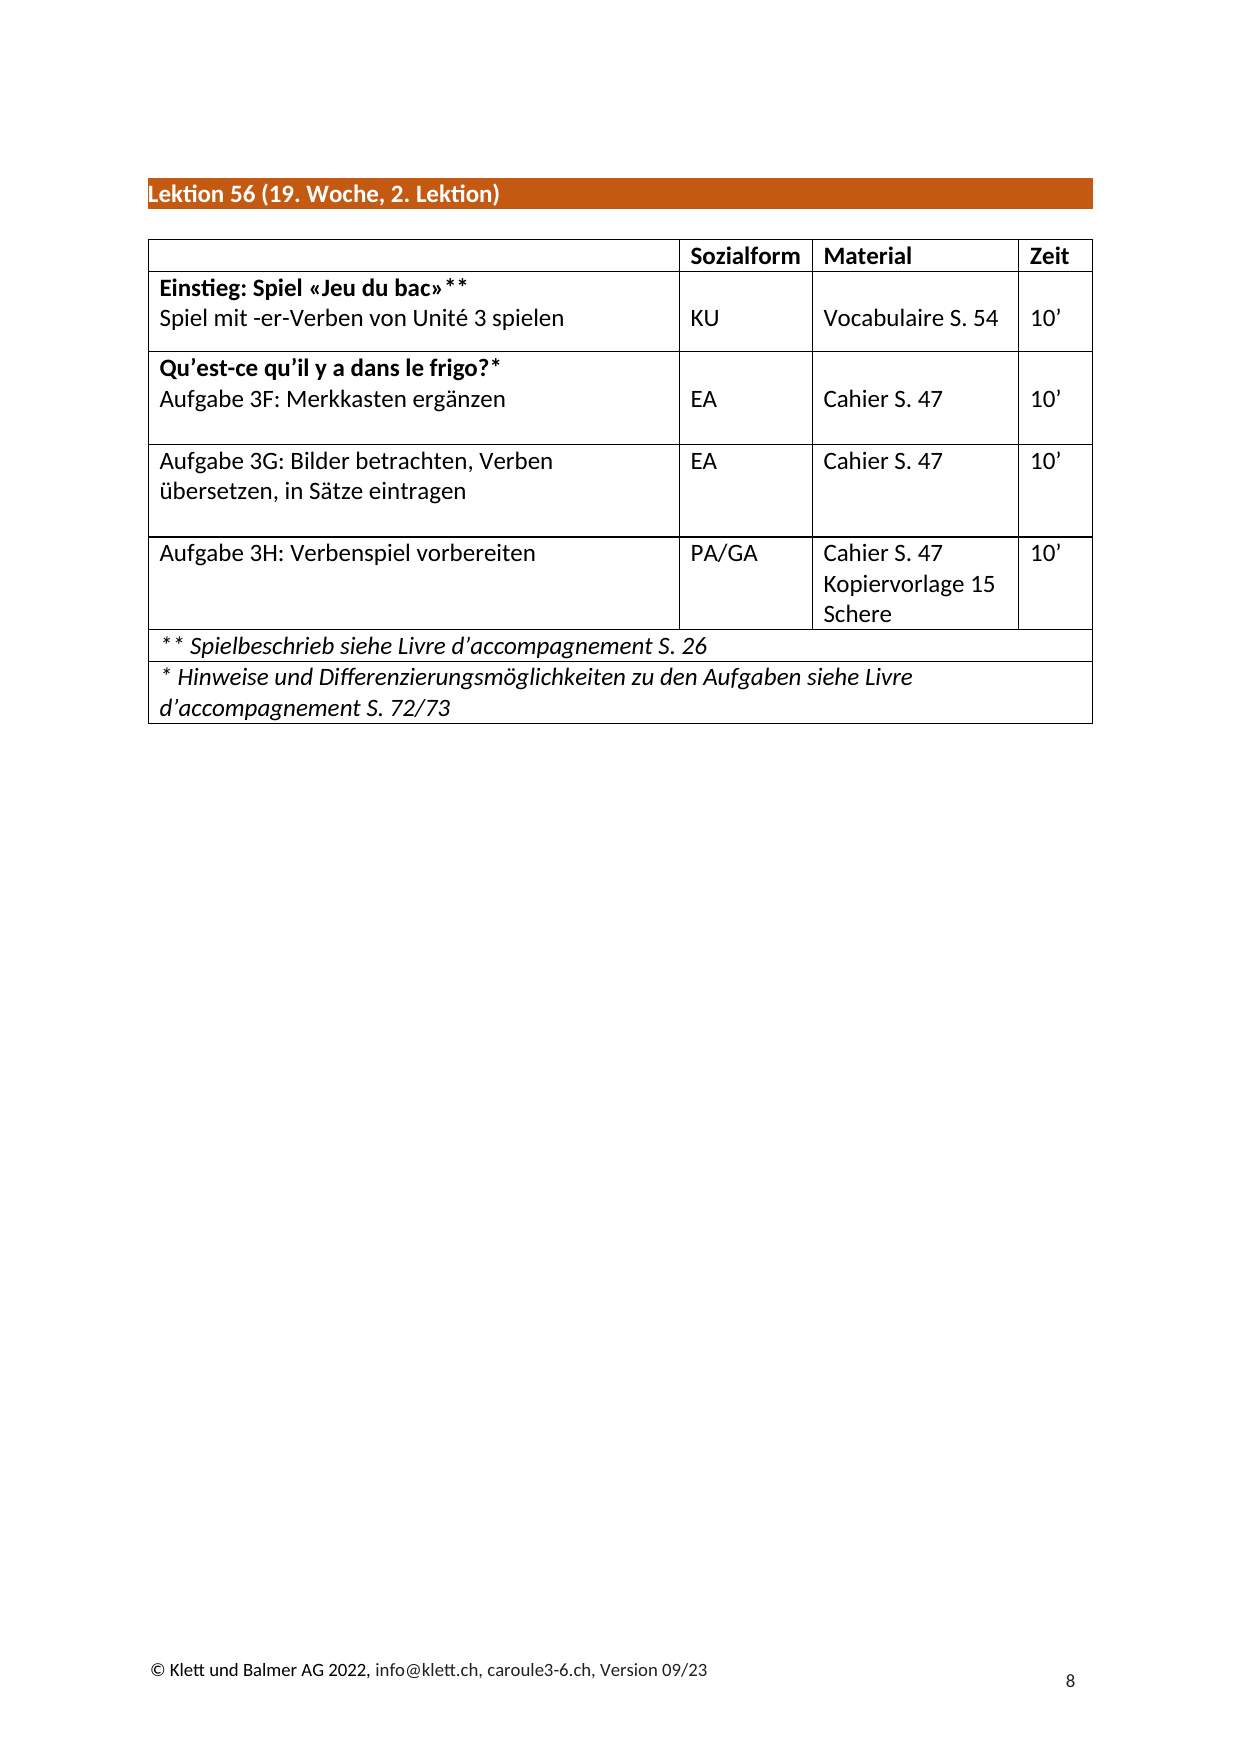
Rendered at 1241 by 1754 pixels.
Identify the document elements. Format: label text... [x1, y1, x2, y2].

table_cell PA/GA [680, 538, 812, 629]
text Lektion 56 (19. Woche, 2. Lektion) [148, 178, 1093, 209]
table_cell Qu’est-ce qu’il y a dans le frigo?* Aufgabe 3F: Merkkasten ergänzen [149, 352, 679, 444]
table_cell 10’ [1019, 352, 1092, 444]
table_header Sozialform [680, 240, 812, 271]
table_header Zeit [1019, 240, 1092, 271]
table_cell Einstieg: Spiel «Jeu du bac»** Spiel mit -er-Verben von Unité 3 spielen [149, 272, 679, 351]
table_cell Vocabulaire S. 54 [813, 272, 1018, 351]
table_cell ** Spielbeschrieb siehe Livre d’accompagnement S. 26 [149, 630, 1092, 661]
table_cell KU [680, 272, 812, 351]
table_cell 10’ [1019, 272, 1092, 351]
table_cell 10’ [1019, 538, 1092, 629]
table_cell Cahier S. 47 [813, 445, 1018, 536]
table_cell EA [680, 352, 812, 444]
table_cell Aufgabe 3H: Verbenspiel vorbereiten [149, 538, 679, 629]
table_header Material [813, 240, 1018, 271]
table_header [149, 240, 679, 271]
table_cell Cahier S. 47 Kopiervorlage 15 Schere [813, 538, 1018, 629]
table_cell 10’ [1019, 445, 1092, 536]
table_cell * Hinweise und Differenzierungsmöglichkeiten zu den Aufgaben siehe Livre d’accompagnement S. 72/73 [149, 662, 1092, 723]
table_cell Cahier S. 47 [813, 352, 1018, 444]
table_cell Aufgabe 3G: Bilder betrachten, Verben übersetzen, in Sätze eintragen [149, 445, 679, 536]
table_cell EA [680, 445, 812, 536]
